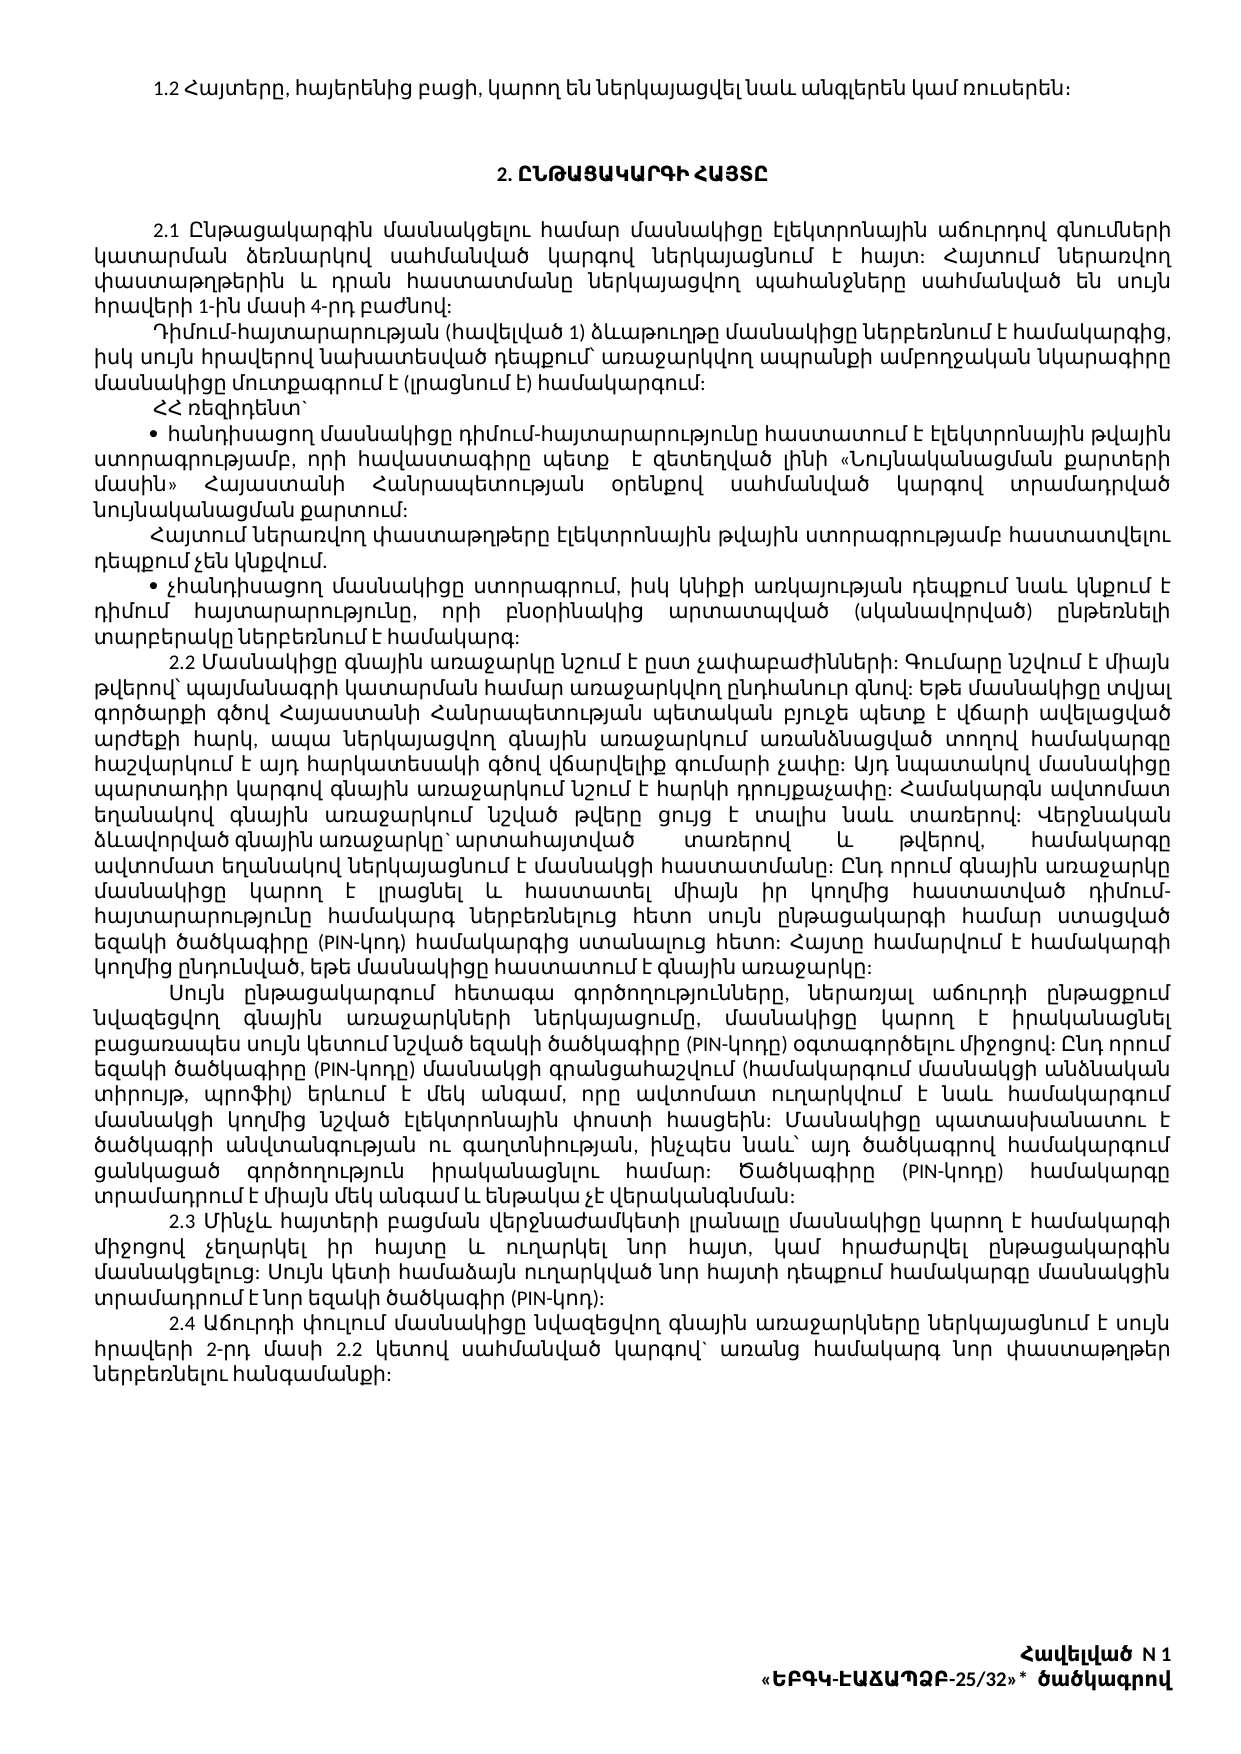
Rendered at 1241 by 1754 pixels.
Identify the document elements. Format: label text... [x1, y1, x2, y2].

text 2.3 Մինչև հայտերի բացման վերջնաժամկետի լրանալը մասնակիցը կարող է համակարգի միջոցով չեղարկել իր հայտը և ուղարկել նոր հայտ, կամ հրաժարվել ընթացակարգին մասնակցելուց: Սույն կետի համաձայն ուղարկված նոր հայտի դեպքում համակարգը մասնակցին տրամադրում է նոր եզակի ծածկագիր (PIN-կոդ): [94, 1209, 1171, 1310]
text Հավելված N 1 [94, 1641, 1171, 1666]
text Հայտում ներառվող փաստաթղթերը էլեկտրոնային թվային ստորագրությամբ հաստատվելու դեպքում չեն կնքվում. [94, 522, 1171, 573]
text 2.2 Մասնակիցը գնային առաջարկը նշում է ըստ չափաբաժինների: Գումարը նշվում է միայն թվերով՝ պայմանագրի կատարման համար առաջարկվող ընդհանուր գնով: Եթե մասնակիցը տվյալ գործարքի գծով Հայաստանի Հանրապետության պետական բյուջե պետք է վճարի ավելացված արժեքի հարկ, ապա ներկայացվող գնային առաջարկում առանձնացված տողով համակարգը հաշվարկում է այդ հարկատեսակի գծով վճարվելիք գումարի չափը: Այդ նպատակով մասնակիցը պարտադիր կարգով գնային առաջարկում նշում է հարկի դրույքաչափը: Համակարգն ավտոմատ եղանակով գնային առաջարկում նշված թվերը ցույց է տալիս նաև տառերով: Վերջնական ձևավորված գնային առաջարկը` արտահայտված տառերով և թվերով, համակարգը ավտոմատ եղանակով ներկայացնում է մասնակցի հաստատմանը: Ընդ որում գնային առաջարկը մասնակիցը կարող է լրացնել և հաստատել միայն իր կողմից հաստատված դիմում-հայտարարությունը համակարգ ներբեռնելուց հետո սույն ընթացակարգի համար ստացված եզակի ծածկագիրը (PIN-կոդ) համակարգից ստանալուց հետո: Հայտը համարվում է համակարգի կողմից ընդունված, եթե մասնակիցը հաստատում է գնային առաջարկը: [94, 649, 1171, 980]
text 2. ԸՆԹԱՑԱԿԱՐԳԻ ՀԱՅՏԸ [94, 161, 1171, 187]
text ՀՀ ռեզիդենտ` [94, 395, 1171, 421]
list հանդիսացող մասնակիցը դիմում-հայտարարությունը հաստատում է էլեկտրոնային թվային ստորագրությամբ, որի հավաստագիրը պետք է զետեղված լինի «Նույնականացման քարտերի մասին» Հայաստանի Հանրապետության օրենքով սահմանված կարգով տրամադրված նույնականացման քարտում: [94, 421, 1171, 522]
text 2.4 Աճուրդի փուլում մասնակիցը նվազեցվող գնային առաջարկները ներկայացնում է սույն հրավերի 2-րդ մասի 2.2 կետով սահմանված կարգով` առանց համակարգ նոր փաստաթղթեր ներբեռնելու հանգամանքի: [94, 1310, 1171, 1387]
list չհանդիսացող մասնակիցը ստորագրում, իսկ կնիքի առկայության դեպքում նաև կնքում է դիմում հայտարարությունը, որի բնօրինակից արտատպված (սկանավորված) ընթեռնելի տարբերակը ներբեռնում է համակարգ: [94, 573, 1171, 649]
text Դիմում-հայտարարության (հավելված 1) ձևաթուղթը մասնակիցը ներբեռնում է համակարգից, իսկ սույն հրավերով նախատեսված դեպքում՝ առաջարկվող ապրանքի ամբողջական նկարագիրը մասնակիցը մուտքագրում է (լրացնում է) համակարգում: [94, 319, 1171, 395]
text 1.2 Հայտերը, հայերենից բացի, կարող են ներկայացվել նաև անգլերեն կամ ռուսերեն։ [94, 75, 1171, 100]
text «ԵԲԳԿ-ԷԱՃԱՊՁԲ-25/32»* ծածկագրով [94, 1666, 1171, 1692]
text 2.1 Ընթացակարգին մասնակցելու համար մասնակիցը էլեկտրոնային աճուրդով գնումների կատարման ձեռնարկով սահմանված կարգով ներկայացնում է հայտ: Հայտում ներառվող փաստաթղթերին և դրան հաստատմանը ներկայացվող պահանջները սահմանված են սույն հրավերի 1-ին մասի 4-րդ բաժնով: [94, 217, 1171, 319]
text Սույն ընթացակարգում հետագա գործողությունները, ներառյալ աճուրդի ընթացքում նվազեցվող գնային առաջարկների ներկայացումը, մասնակիցը կարող է իրականացնել բացառապես սույն կետում նշված եզակի ծածկագիրը (PIN-կոդը) օգտագործելու միջոցով: Ընդ որում եզակի ծածկագիրը (PIN-կոդը) մասնակցի գրանցահաշվում (համակարգում մասնակցի անձնական տիրույթ, պրոֆիլ) երևում է մեկ անգամ, որը ավտոմատ ուղարկվում է նաև համակարգում մասնակցի կողմից նշված էլեկտրոնային փոստի հասցեին: Մասնակիցը պատասխանատու է ծածկագրի անվտանգության ու գաղտնիության, ինչպես նաև՝ այդ ծածկագրով համակարգում ցանկացած գործողություն իրականացնլու համար: Ծածկագիրը (PIN-կոդը) համակարգը տրամադրում է միայն մեկ անգամ և ենթակա չէ վերականգնման: [94, 980, 1171, 1209]
